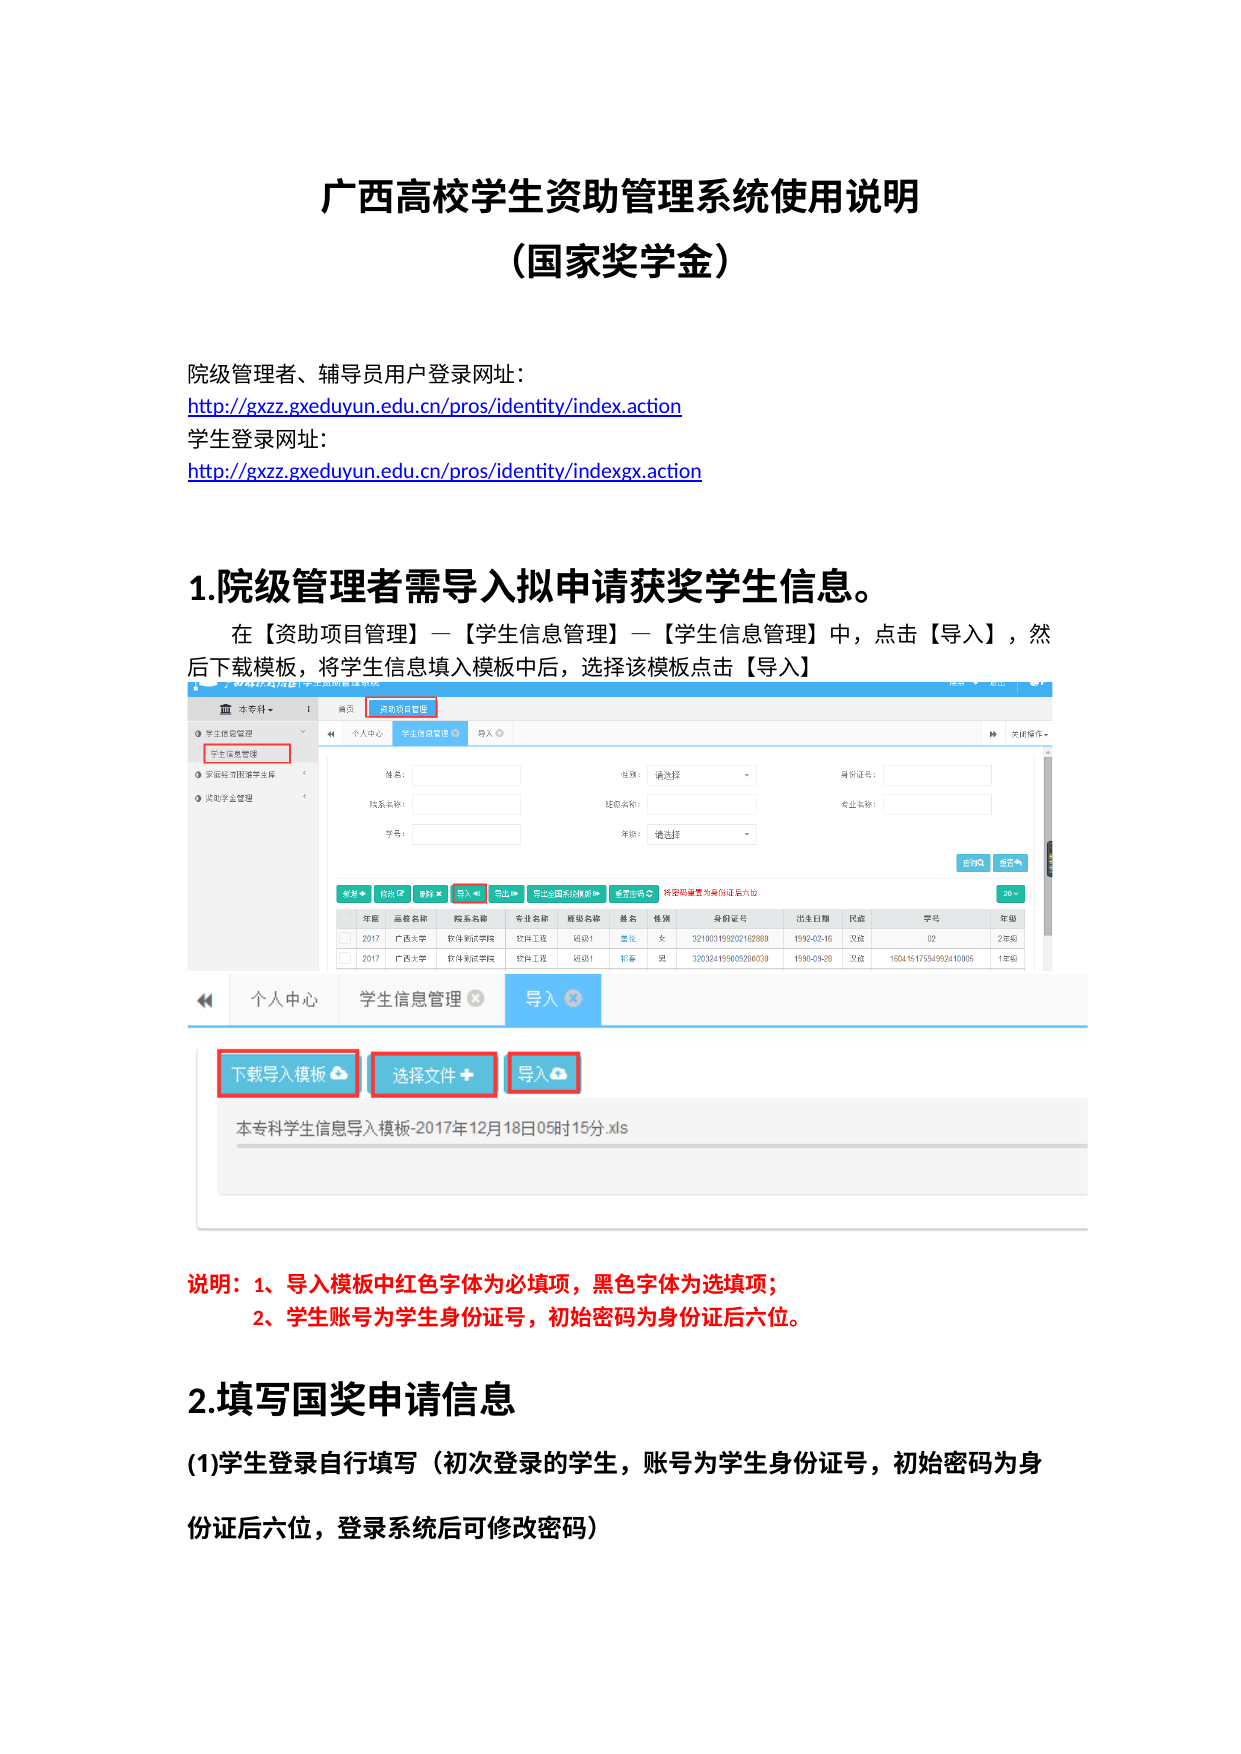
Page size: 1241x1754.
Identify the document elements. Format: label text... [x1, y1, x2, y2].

text 广西高校学生资助管理系统使用说明 [187, 162, 1053, 227]
text http://gxzz.gxeduyun.edu.cn/pros/identity/index.action [187, 389, 1053, 422]
text 学生登录网址： [187, 422, 1053, 454]
text 院级管理者、辅导员用户登录网址： [187, 357, 1053, 389]
list 在【资助项目管理】—【学生信息管理】—【学生信息管理】中，点击【导入】，然后下载模板，将学生信息填入模板中后，选择该模板点击【导入】 [187, 617, 1053, 682]
picture [187, 682, 1053, 971]
text http://gxzz.gxeduyun.edu.cn/pros/identity/indexgx.action [187, 454, 1053, 487]
text （国家奖学金） [187, 227, 1053, 292]
list 2.填写国奖申请信息 [187, 1364, 1053, 1429]
text 说明：1、导入模板中红色字体为必填项，黑色字体为选填项； [187, 1267, 1053, 1299]
picture [187, 974, 1088, 1251]
text 2、学生账号为学生身份证号，初始密码为身份证后六位。 [187, 1299, 1053, 1332]
list 1.院级管理者需导入拟申请获奖学生信息。 [187, 552, 1053, 617]
list (1)学生登录自行填写（初次登录的学生，账号为学生身份证号，初始密码为身份证后六位，登录系统后可修改密码） [187, 1429, 1053, 1559]
